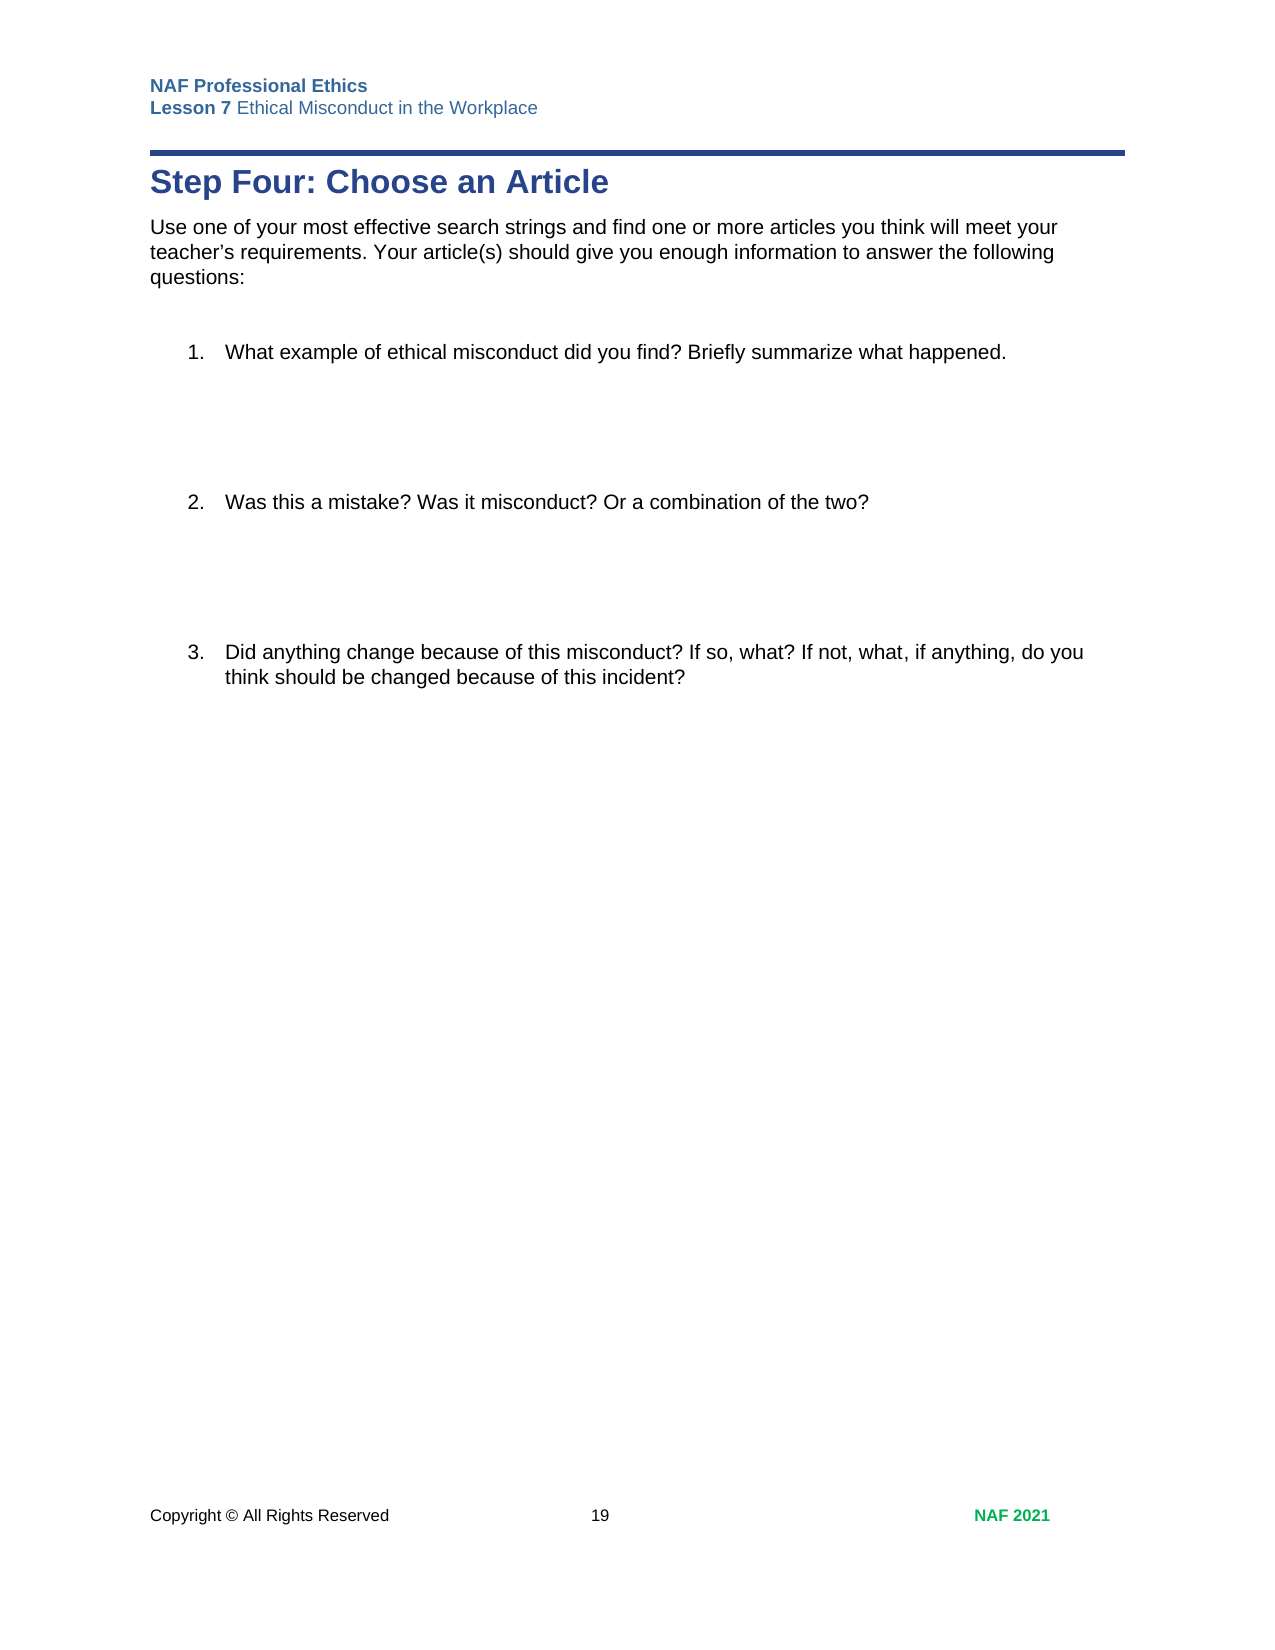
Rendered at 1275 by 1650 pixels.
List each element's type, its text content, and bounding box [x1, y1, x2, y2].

list Did anything change because of this misconduct? If so, what? If not, what, if anything, do you think should be changed because of this incident? [187, 638, 1125, 688]
text Step Four: Choose an Article [150, 156, 1125, 201]
text Use one of your most effective search strings and find one or more articles you think will meet your teacher’s requirements. Your article(s) should give you enough information to answer the following questions: [150, 213, 1125, 288]
list What example of ethical misconduct did you find? Briefly summarize what happened. [187, 338, 1125, 363]
list Was this a mistake? Was it misconduct? Or a combination of the two? [187, 488, 1125, 513]
